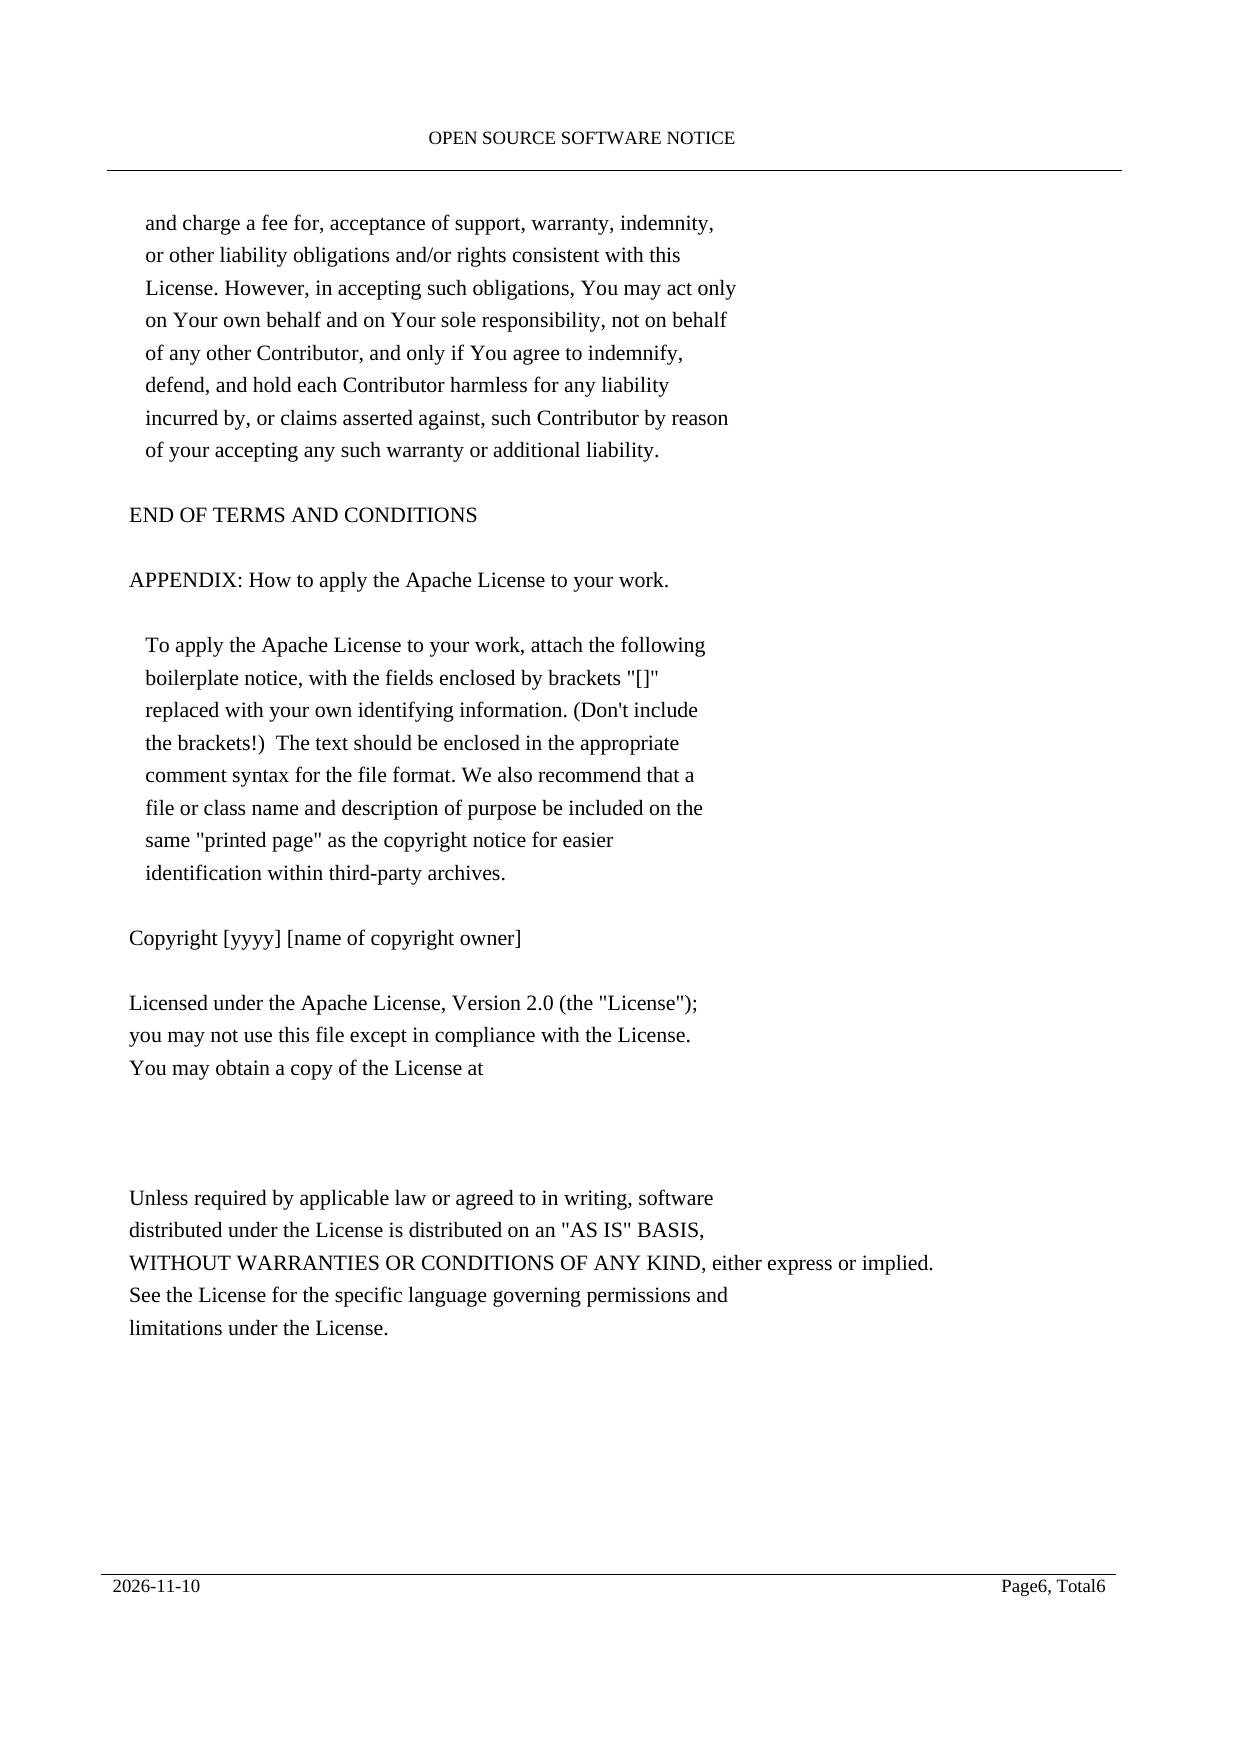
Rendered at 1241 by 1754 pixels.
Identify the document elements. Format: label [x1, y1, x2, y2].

text [112, 206, 1128, 1344]
